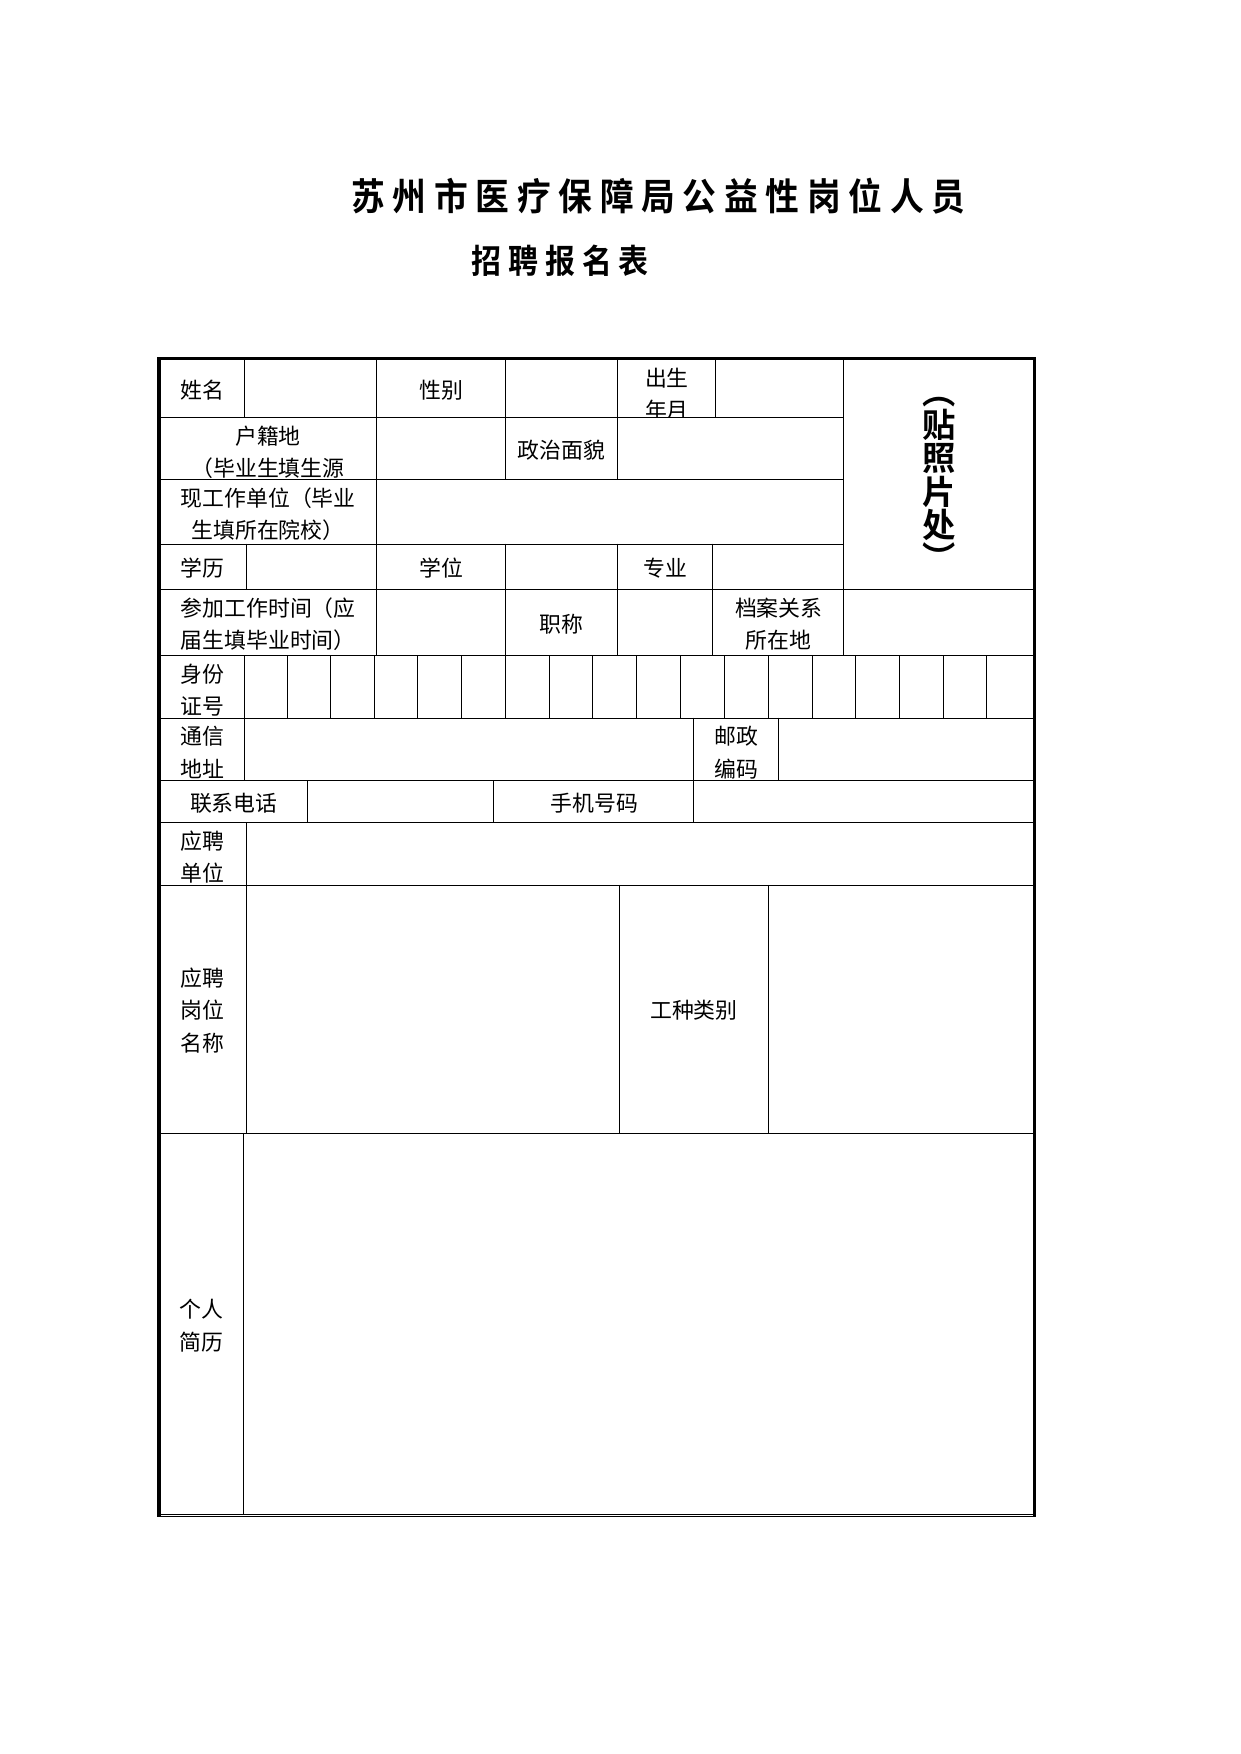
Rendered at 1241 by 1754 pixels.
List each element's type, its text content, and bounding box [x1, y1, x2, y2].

table_cell [245, 719, 693, 780]
table_cell [462, 656, 505, 718]
text 招 聘 报 名 表 [170, 227, 1070, 292]
table_cell [769, 886, 1033, 1133]
table_cell 学历 [161, 545, 246, 589]
table_cell [375, 656, 417, 718]
table_cell [288, 656, 330, 718]
table_cell 现工作单位（毕业生填所在院校） [161, 480, 376, 543]
table_cell [247, 823, 1033, 885]
text 苏 州 市 医 疗 保 障 局 公 益 性 岗 位 人 员 [170, 162, 965, 227]
table_cell 通信 地址 [161, 719, 244, 780]
table_cell [247, 545, 376, 589]
table_cell [900, 656, 943, 718]
table_cell [506, 545, 617, 589]
table_cell 户籍地 （毕业生填生源地） [161, 418, 376, 479]
table_header 出生 年月 [618, 360, 715, 417]
table_cell 参加工作时间（应届生填毕业时间） [161, 590, 376, 655]
table_cell [769, 656, 812, 718]
table_cell [856, 656, 899, 718]
table_cell 学位 [377, 545, 505, 589]
table_cell [779, 719, 1033, 780]
table_header 姓名 [161, 360, 244, 417]
table_cell 政治面貌 [506, 418, 617, 479]
table_header [245, 360, 376, 417]
table_cell [713, 545, 843, 589]
table_cell [247, 886, 619, 1133]
table_header [716, 360, 843, 417]
table_cell [637, 656, 680, 718]
table_cell 档案关系所在地 [713, 590, 843, 655]
table_cell [377, 480, 843, 543]
table_cell 专业 [618, 545, 712, 589]
table_cell [813, 656, 855, 718]
table_cell [844, 590, 1033, 655]
table_cell 联系电话 [161, 781, 307, 822]
table_cell [244, 1134, 1033, 1514]
table_cell [681, 656, 724, 718]
table_cell 工种类别 [620, 886, 768, 1133]
table_cell 个人简历 [161, 1134, 243, 1514]
table_cell [377, 590, 505, 655]
table_cell [245, 656, 287, 718]
table_cell [377, 418, 505, 479]
table_cell [331, 656, 374, 718]
table_cell [694, 781, 1033, 822]
table_cell [618, 590, 712, 655]
table_header [506, 360, 617, 417]
table_cell 应聘单位名称 [161, 823, 246, 885]
table_cell 邮政 编码 [694, 719, 778, 780]
table_cell 应聘岗位名称 [161, 886, 246, 1133]
table_cell [944, 656, 986, 718]
table_cell [506, 656, 549, 718]
table_header （贴照片处） [844, 360, 1033, 589]
table_cell 手机号码 [494, 781, 693, 822]
table_cell [725, 656, 768, 718]
table_cell [987, 656, 1033, 718]
table_cell 身份 证号 [161, 656, 244, 718]
table_cell 职称 [506, 590, 617, 655]
table_cell [618, 418, 843, 479]
table_cell [550, 656, 592, 718]
table_cell [308, 781, 493, 822]
table_cell [418, 656, 461, 718]
table_header 性别 [377, 360, 505, 417]
table_cell [593, 656, 636, 718]
